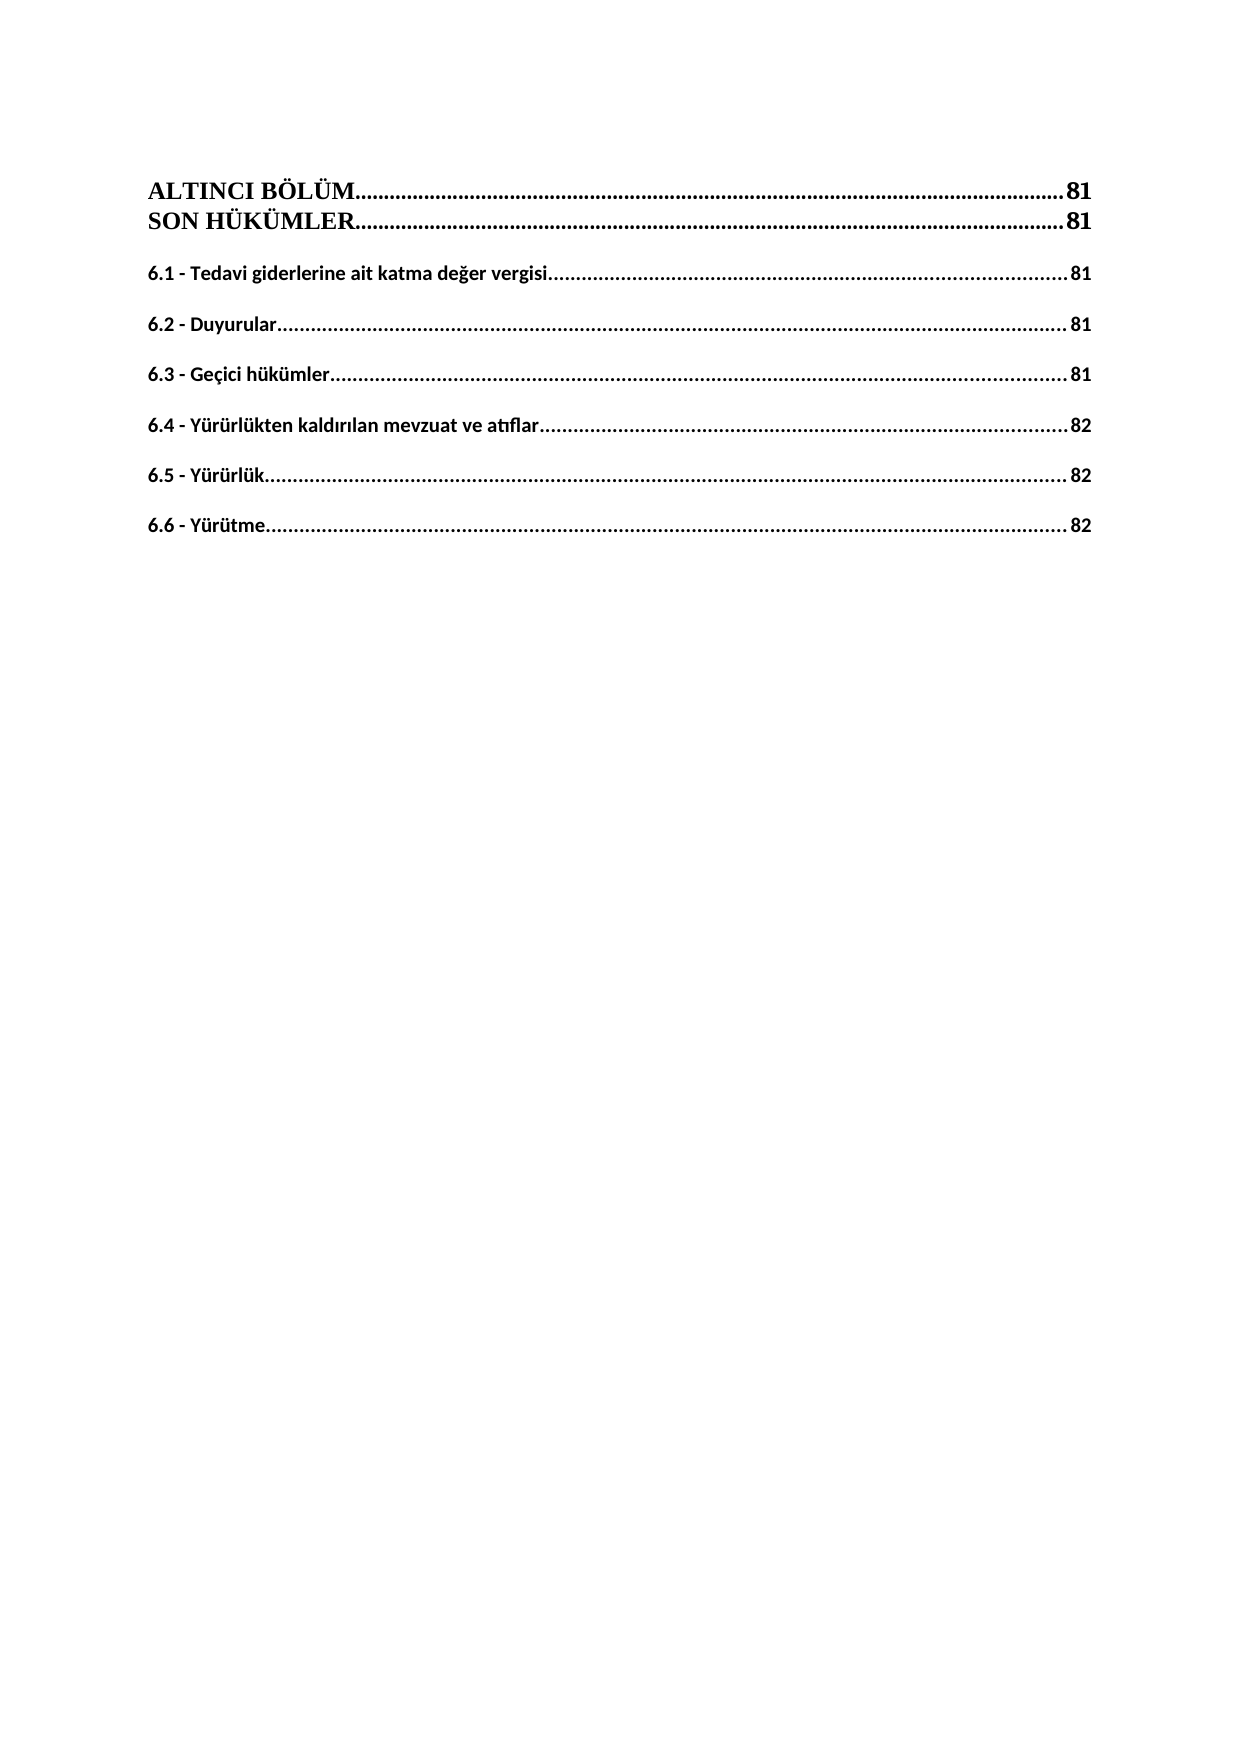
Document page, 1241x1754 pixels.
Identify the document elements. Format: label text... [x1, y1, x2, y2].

text 6.3 - Geçici hükümler 81 [148, 361, 1093, 387]
text ALTINCI BÖLÜM 81 [148, 176, 1093, 206]
text 6.6 - Yürütme 82 [148, 513, 1093, 538]
text Son Hükümler 81 [148, 206, 1093, 236]
text 6.5 - Yürürlük 82 [148, 462, 1093, 488]
text 6.1 - Tedavi giderlerine ait katma değer vergisi 81 [148, 261, 1093, 286]
text 6.4 - Yürürlükten kaldırılan mevzuat ve atıflar 82 [148, 412, 1093, 437]
text 6.2 - Duyurular 81 [148, 311, 1093, 336]
